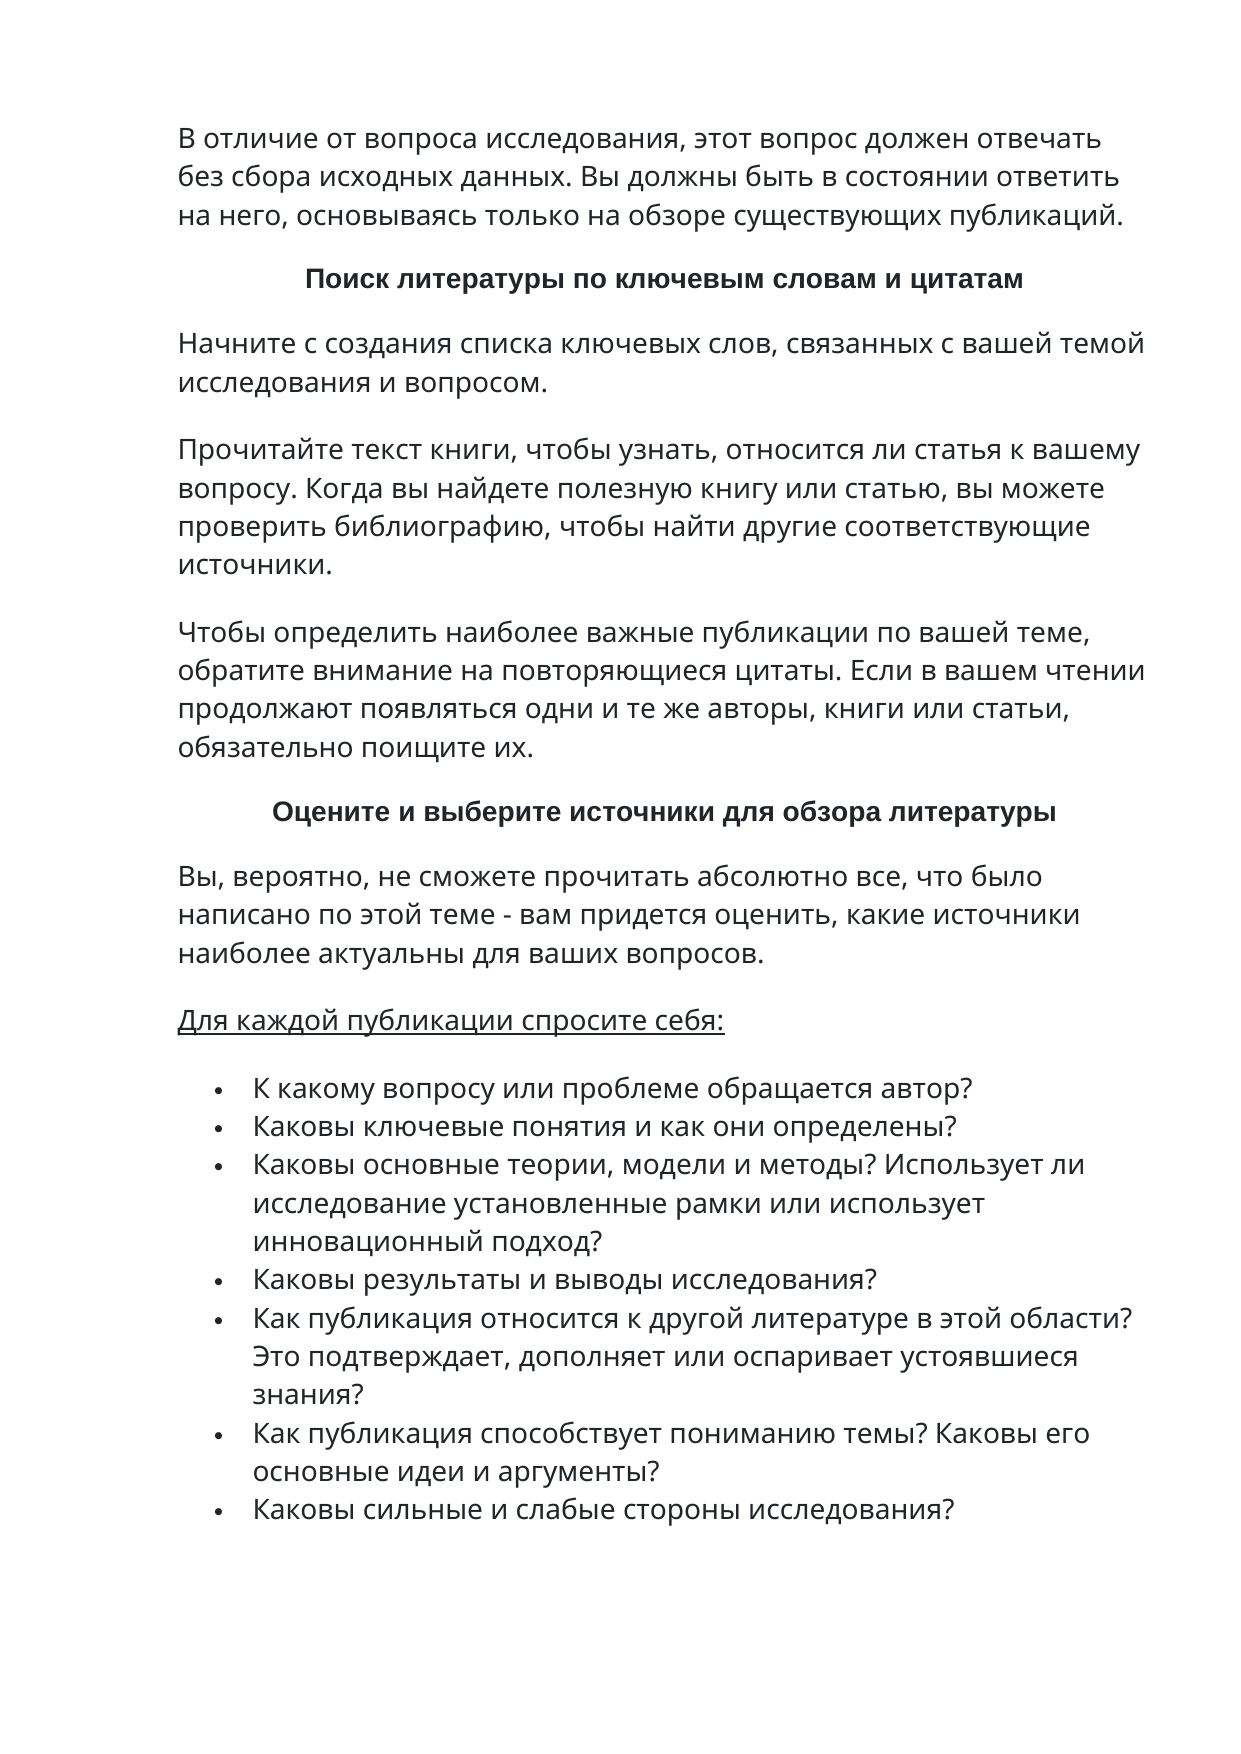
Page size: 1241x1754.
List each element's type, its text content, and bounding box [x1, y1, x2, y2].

text Оцените и выберите источники для обзора литературы [177, 795, 1152, 827]
text Прочитайте текст книги, чтобы узнать, относится ли статья к вашему вопросу. Когда вы найдете полезную книгу или статью, вы можете проверить библиографию, чтобы найти другие соответствующие источники. [177, 430, 1152, 583]
text Вы, вероятно, не сможете прочитать абсолютно все, что было написано по этой теме - вам придется оценить, какие источники наиболее актуальны для ваших вопросов. [177, 856, 1152, 971]
list Каковы результаты и выводы исследования? [215, 1259, 1152, 1298]
list Как публикация способствует пониманию темы? Каковы его основные идеи и аргументы? [215, 1413, 1152, 1489]
list Каковы сильные и слабые стороны исследования? [215, 1489, 1152, 1528]
text Для каждой публикации спросите себя: [177, 1000, 1152, 1039]
list Каковы ключевые понятия и как они определены? [215, 1106, 1152, 1144]
text Чтобы определить наиболее важные публикации по вашей теме, обратите внимание на повторяющиеся цитаты. Если в вашем чтении продолжают появляться одни и те же авторы, книги или статьи, обязательно поищите их. [177, 612, 1152, 766]
list К какому вопросу или проблеме обращается автор? [215, 1068, 1152, 1106]
text Начните с создания списка ключевых слов, связанных с вашей темой исследования и вопросом. [177, 324, 1152, 401]
list Каковы основные теории, модели и методы? Использует ли исследование установленные рамки или использует инновационный подход? [215, 1144, 1152, 1259]
text Поиск литературы по ключевым словам и цитатам [177, 262, 1152, 295]
text В отличие от вопроса исследования, этот вопрос должен отвечать без сбора исходных данных. Вы должны быть в состоянии ответить на него, основываясь только на обзоре существующих публикаций. [177, 118, 1152, 233]
list Как публикация относится к другой литературе в этой области? Это подтверждает, дополняет или оспаривает устоявшиеся знания? [215, 1298, 1152, 1413]
